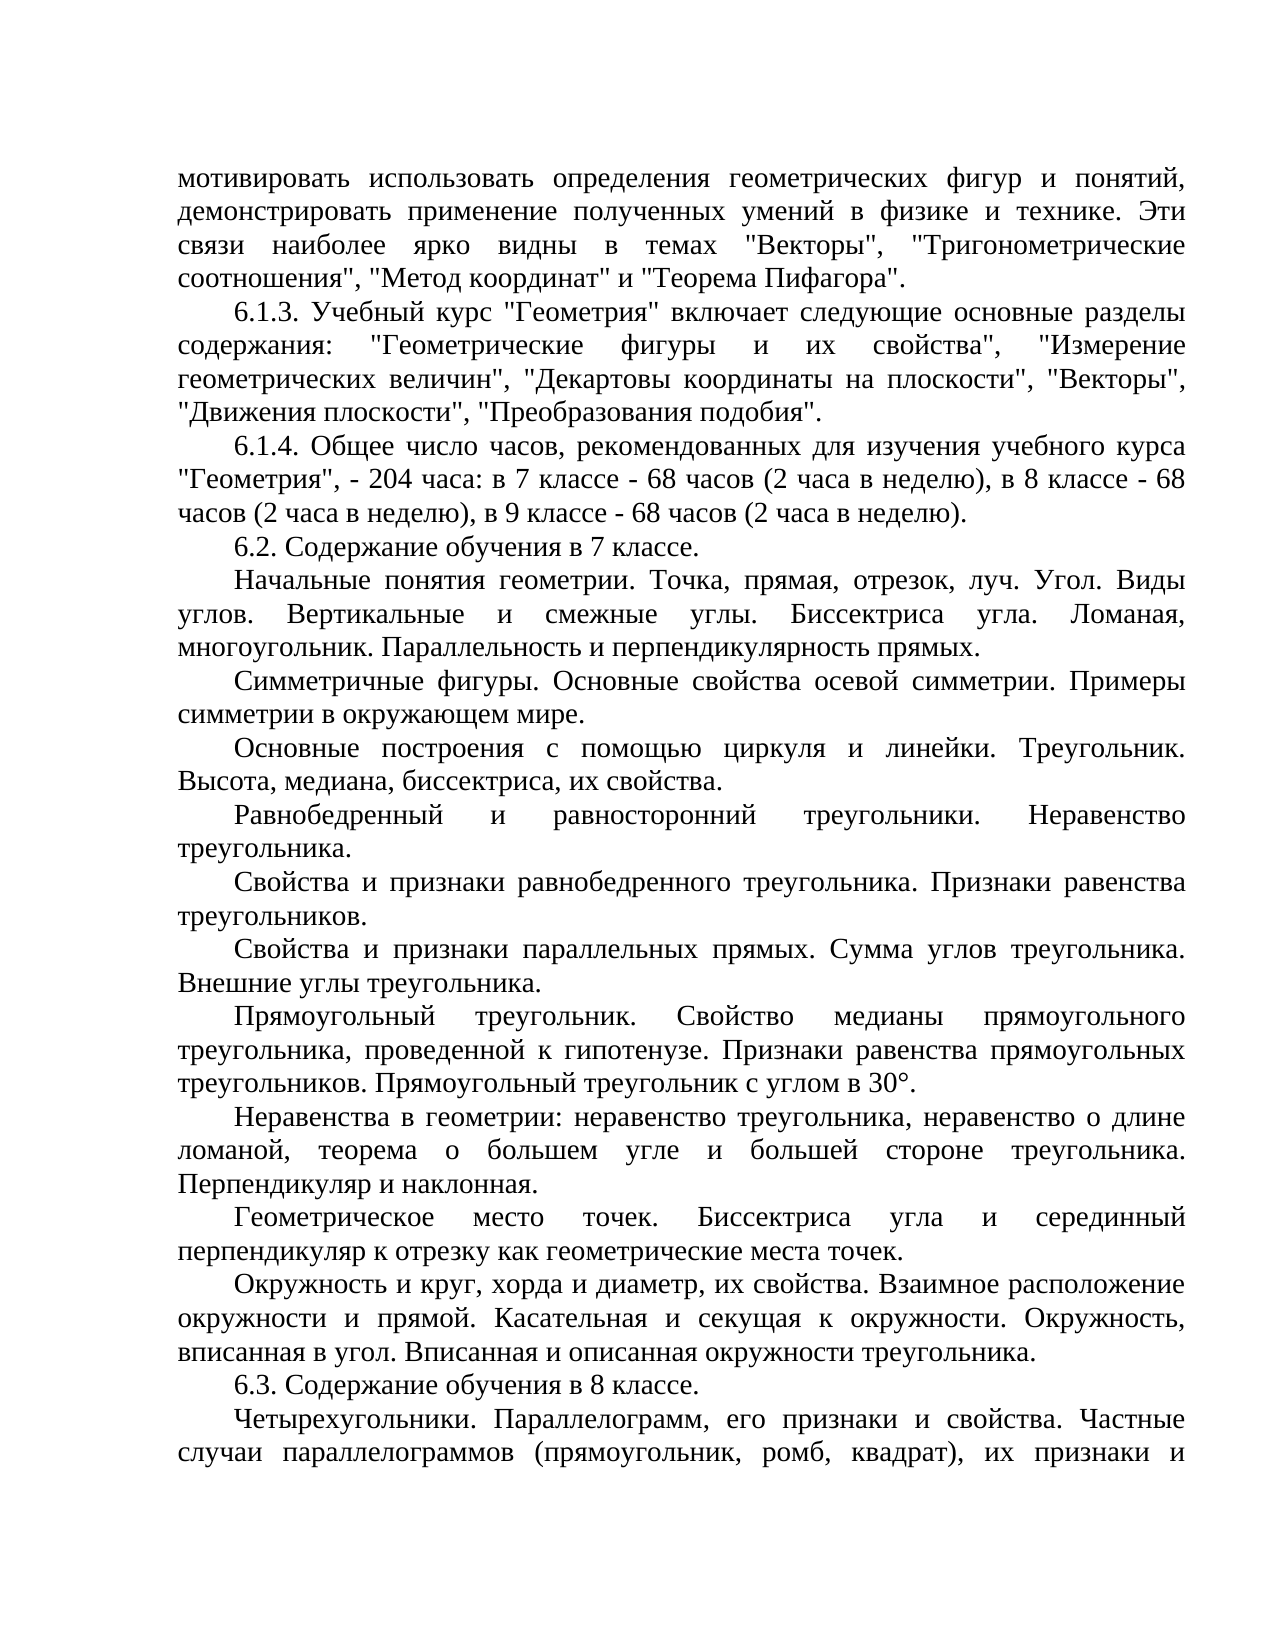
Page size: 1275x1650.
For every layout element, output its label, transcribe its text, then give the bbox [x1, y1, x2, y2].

text Прямоугольный треугольник. Свойство медианы прямоугольного треугольника, проведенной к гипотенузе. Признаки равенства прямоугольных треугольников. Прямоугольный треугольник с углом в 30°. [177, 998, 1186, 1099]
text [177, 1401, 1186, 1468]
text Равнобедренный и равносторонний треугольники. Неравенство треугольника. [177, 797, 1186, 864]
text 6.2. Содержание обучения в 7 классе. [177, 529, 1186, 562]
text 6.3. Содержание обучения в 8 классе. [177, 1367, 1186, 1401]
text Начальные понятия геометрии. Точка, прямая, отрезок, луч. Угол. Виды углов. Вертикальные и смежные углы. Биссектриса угла. Ломаная, многоугольник. Параллельность и перпендикулярность прямых. [177, 562, 1186, 663]
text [177, 160, 1186, 294]
text Геометрическое место точек. Биссектриса угла и серединный перпендикуляр к отрезку как геометрические места точек. [177, 1199, 1186, 1267]
text 6.1.3. Учебный курс "Геометрия" включает следующие основные разделы содержания: "Геометрические фигуры и их свойства", "Измерение геометрических величин", "Декартовы координаты на плоскости", "Векторы", "Движения плоскости", "Преобразования подобия". [177, 294, 1186, 428]
text Свойства и признаки равнобедренного треугольника. Признаки равенства треугольников. [177, 864, 1186, 931]
text Свойства и признаки параллельных прямых. Сумма углов треугольника. Внешние углы треугольника. [177, 931, 1186, 998]
text Симметричные фигуры. Основные свойства осевой симметрии. Примеры симметрии в окружающем мире. [177, 663, 1186, 730]
text Основные построения с помощью циркуля и линейки. Треугольник. Высота, медиана, биссектриса, их свойства. [177, 730, 1186, 797]
text Окружность и круг, хорда и диаметр, их свойства. Взаимное расположение окружности и прямой. Касательная и секущая к окружности. Окружность, вписанная в угол. Вписанная и описанная окружности треугольника. [177, 1267, 1186, 1367]
text Неравенства в геометрии: неравенство треугольника, неравенство о длине ломаной, теорема о большем угле и большей стороне треугольника. Перпендикуляр и наклонная. [177, 1099, 1186, 1199]
text 6.1.4. Общее число часов, рекомендованных для изучения учебного курса "Геометрия", - 204 часа: в 7 классе - 68 часов (2 часа в неделю), в 8 классе - 68 часов (2 часа в неделю), в 9 классе - 68 часов (2 часа в неделю). [177, 428, 1186, 529]
